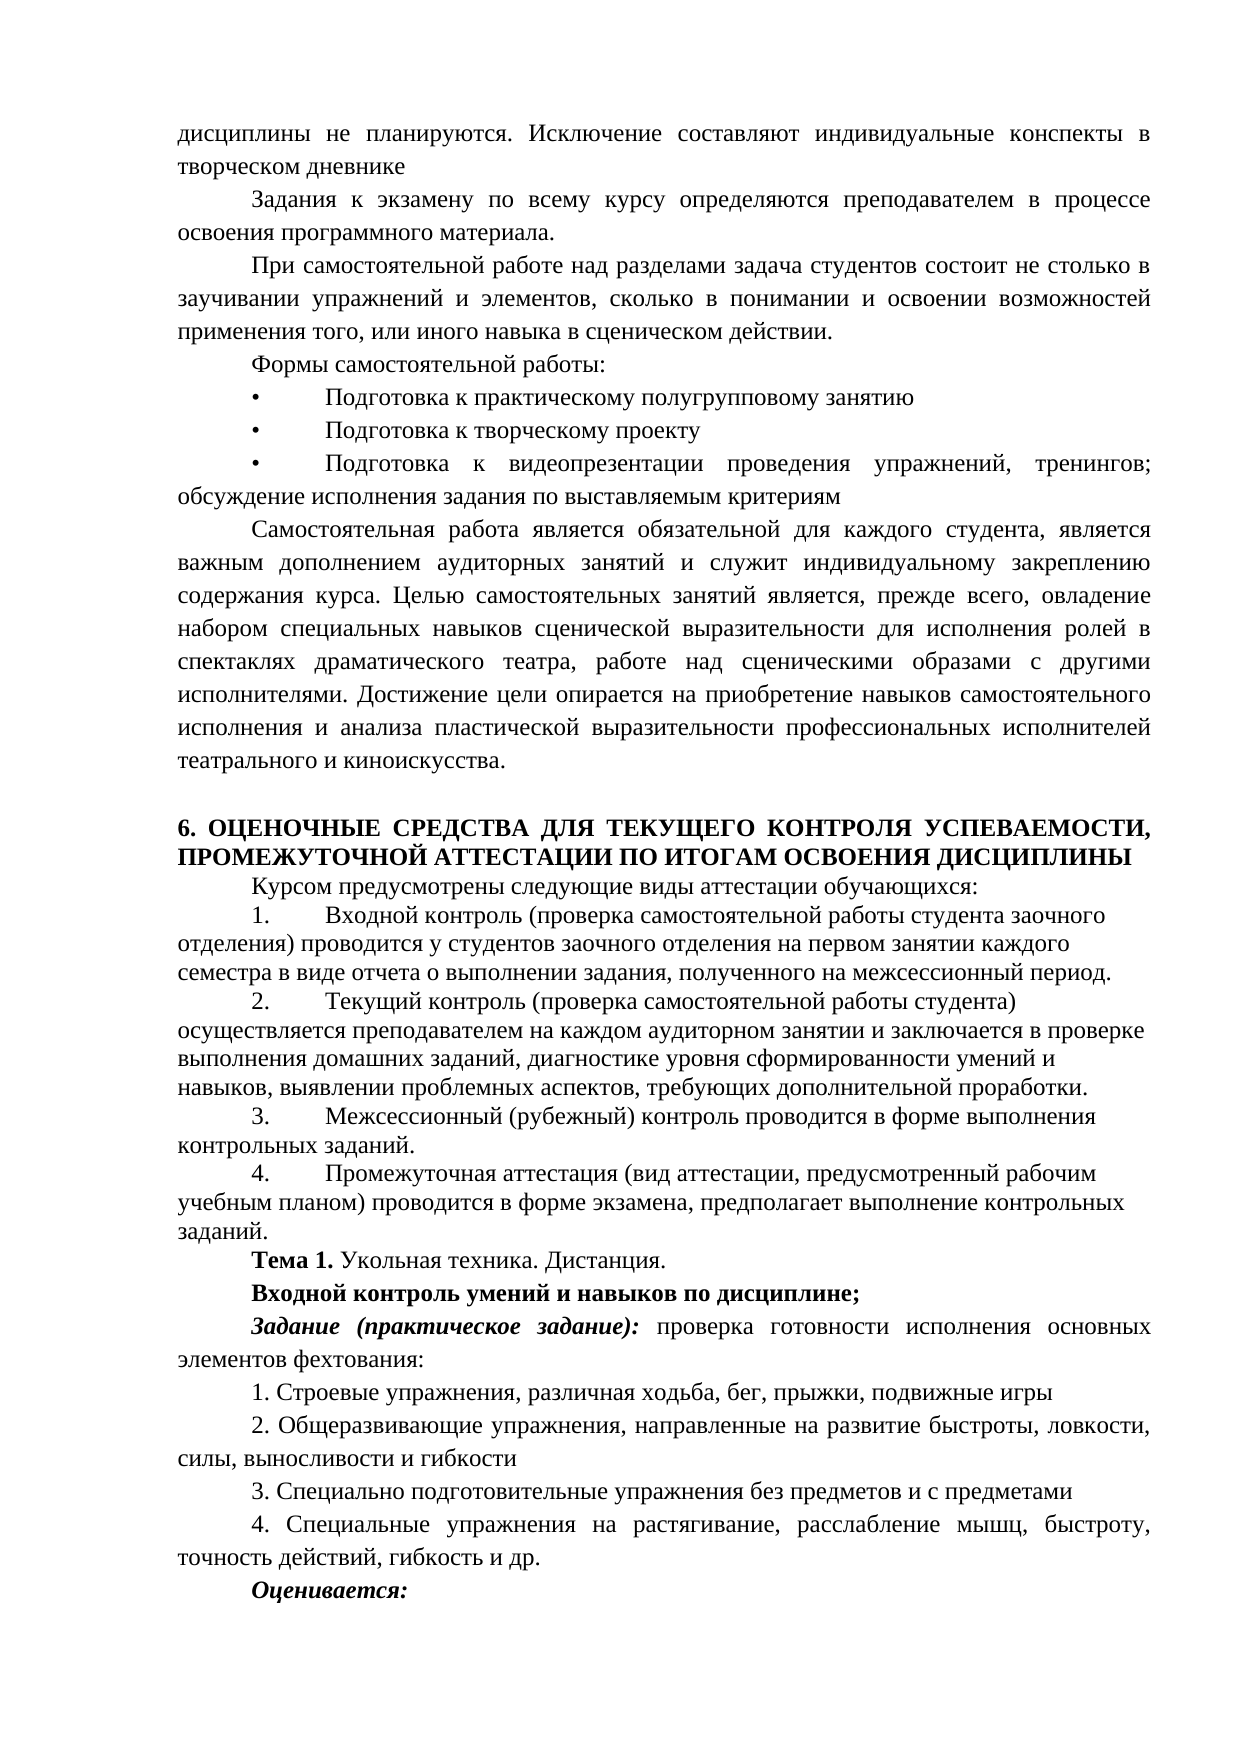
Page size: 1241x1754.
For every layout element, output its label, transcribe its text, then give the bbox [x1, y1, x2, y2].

text • Подготовка к творческому проекту [177, 415, 1152, 444]
text 4. Промежуточная аттестация (вид аттестации, предусмотренный рабочим учебным планом) проводится в форме экзамена, предполагает выполнение контрольных заданий. [177, 1158, 1152, 1245]
text Задания к экзамену по всему курсу определяются преподавателем в процессе освоения программного материала. [177, 184, 1152, 246]
text Оценивается: [177, 1575, 1152, 1604]
text Курсом предусмотрены следующие виды аттестации обучающихся: [177, 871, 1152, 900]
text 6. ОЦЕНОЧНЫЕ СРЕДСТВА ДЛЯ ТЕКУЩЕГО КОНТРОЛЯ УСПЕВАЕМОСТИ, ПРОМЕЖУТОЧНОЙ АТТЕСТАЦИИ ПО ИТОГАМ ОСВОЕНИЯ ДИСЦИПЛИНЫ [177, 813, 1152, 871]
text 2. Текущий контроль (проверка самостоятельной работы студента) осуществляется преподавателем на каждом аудиторном занятии и заключается в проверке выполнения домашних заданий, диагностике уровня сформированности умений и навыков, выявлении проблемных аспектов, требующих дополнительной проработки. [177, 986, 1152, 1101]
text 4. Специальные упражнения на растягивание, расслабление мышц, быстроту, точность действий, гибкость и др. [177, 1509, 1152, 1571]
text • Подготовка к практическому полугрупповому занятию [177, 382, 1152, 411]
text При самостоятельной работе над разделами задача студентов состоит не столько в заучивании упражнений и элементов, сколько в понимании и освоении возможностей применения того, или иного навыка в сценическом действии. [177, 250, 1152, 345]
text 2. Общеразвивающие упражнения, направленные на развитие быстроты, ловкости, силы, выносливости и гибкости [177, 1410, 1152, 1472]
text 1. Входной контроль (проверка самостоятельной работы студента заочного отделения) проводится у студентов заочного отделения на первом занятии каждого семестра в виде отчета о выполнении задания, полученного на межсессионный период. [177, 900, 1152, 986]
text Формы самостоятельной работы: [177, 349, 1152, 378]
text • Подготовка к видеопрезентации проведения упражнений, тренингов; обсуждение исполнения задания по выставляемым критериям [177, 448, 1152, 510]
text 1. Строевые упражнения, различная ходьба, бег, прыжки, подвижные игры [177, 1377, 1152, 1406]
text Тема 1. Укольная техника. Дистанция. [177, 1245, 1152, 1273]
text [177, 118, 1152, 180]
text 3. Специально подготовительные упражнения без предметов и с предметами [177, 1476, 1152, 1505]
text Входной контроль умений и навыков по дисциплине; [177, 1278, 1152, 1307]
text Задание (практическое задание): проверка готовности исполнения основных элементов фехтования: [177, 1311, 1152, 1373]
text 3. Межсессионный (рубежный) контроль проводится в форме выполнения контрольных заданий. [177, 1101, 1152, 1158]
